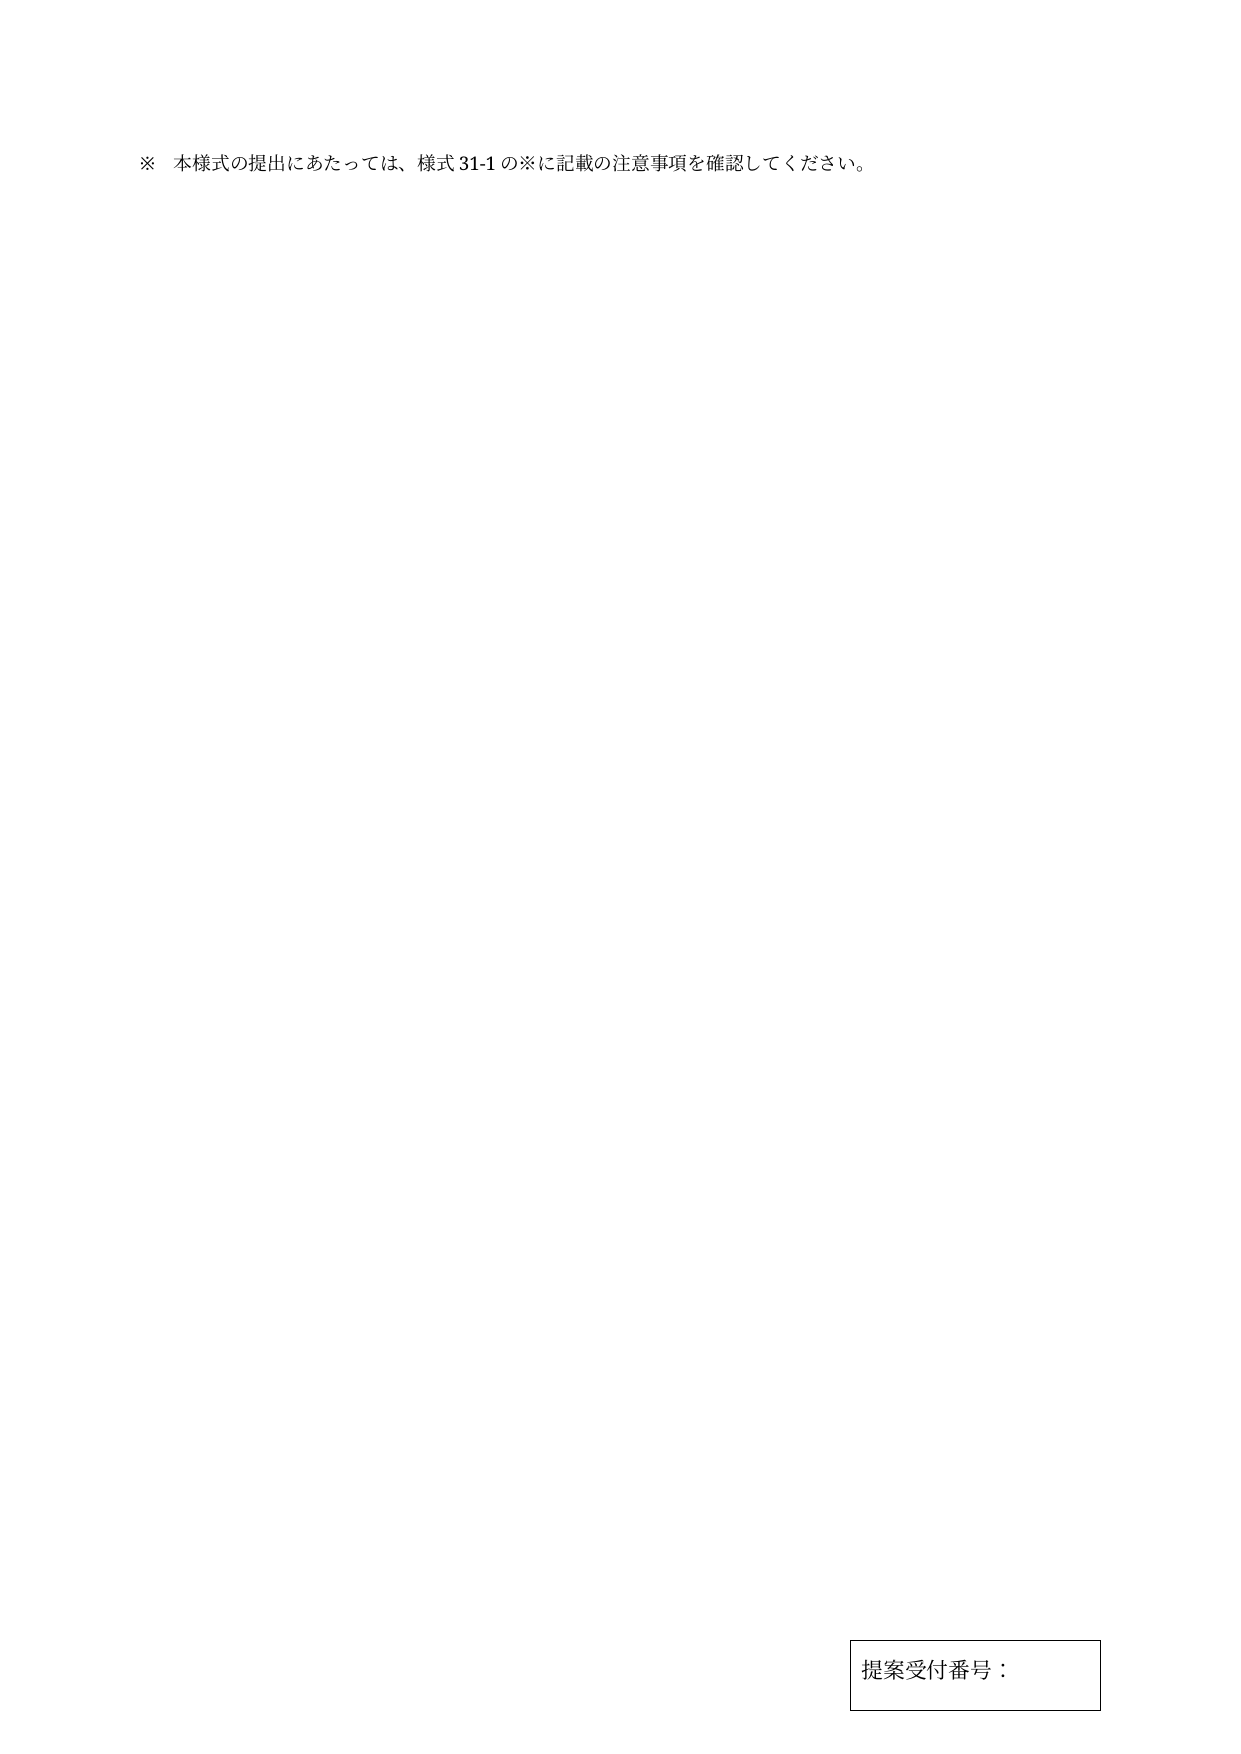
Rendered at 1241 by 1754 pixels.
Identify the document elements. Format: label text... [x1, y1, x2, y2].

text ※ 本様式の提出にあたっては、様式31-1の※に記載の注意事項を確認してください。 [139, 144, 1101, 181]
